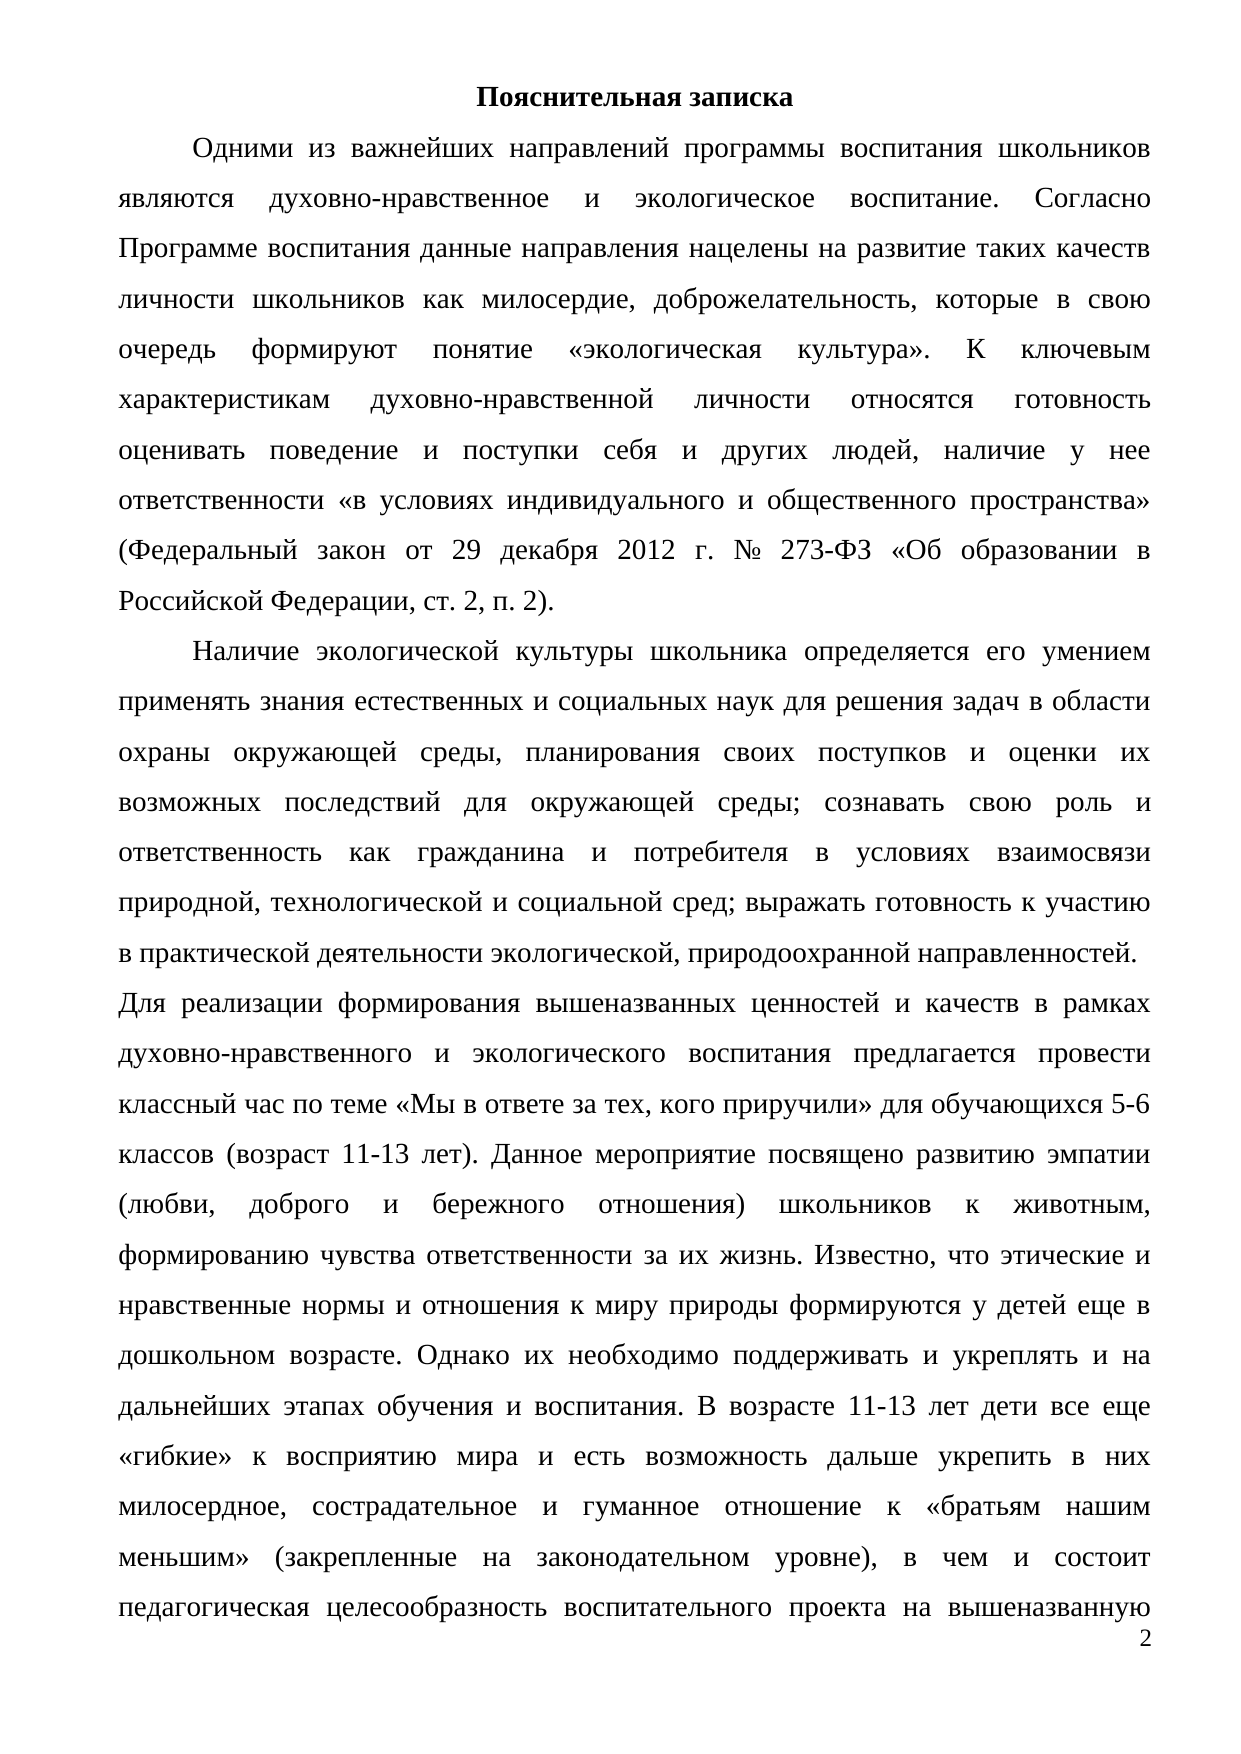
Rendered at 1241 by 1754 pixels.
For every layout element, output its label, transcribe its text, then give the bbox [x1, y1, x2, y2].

text Пояснительная записка [118, 79, 1152, 113]
text Одними из важнейших направлений программы воспитания школьников являются духовно-нравственное и экологическое воспитание. Согласно Программе воспитания данные направления нацелены на развитие таких качеств личности школьников как милосердие, доброжелательность, которые в свою очередь формируют понятие «экологическая культура». К ключевым характеристикам духовно-нравственной личности относятся готовность оценивать поведение и поступки себя и других людей, наличие у нее ответственности «в условиях индивидуального и общественного пространства» (Федеральный закон от 29 декабря 2012 г. № 273-ФЗ «Об образовании в Российской Федерации, ст. 2, п. 2). [118, 130, 1152, 616]
text Наличие экологической культуры школьника определяется его умением применять знания естественных и социальных наук для решения задач в области охраны окружающей среды, планирования своих поступков и оценки их возможных последствий для окружающей среды; сознавать свою роль и ответственность как гражданина и потребителя в условиях взаимосвязи природной, технологической и социальной сред; выражать готовность к участию в практической деятельности экологической, природоохранной направленностей. [118, 633, 1152, 968]
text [118, 985, 1152, 1622]
